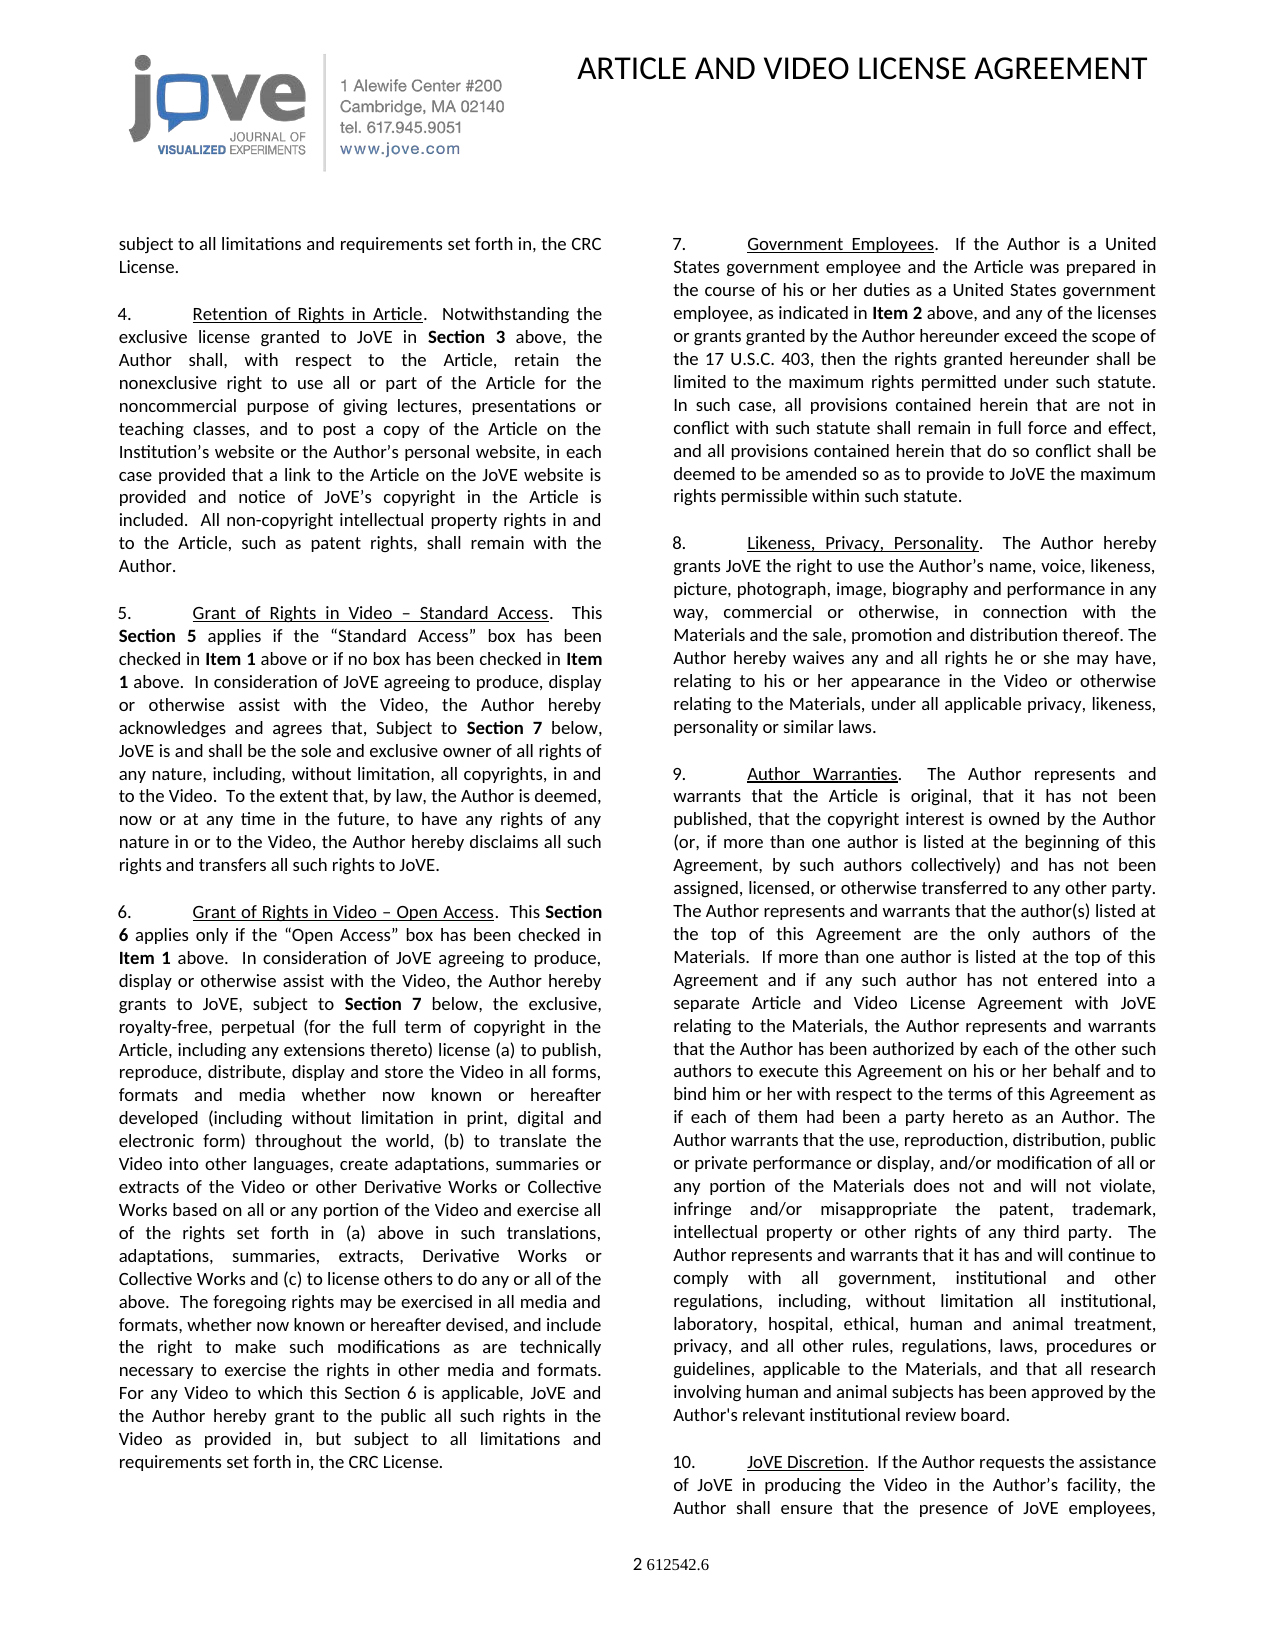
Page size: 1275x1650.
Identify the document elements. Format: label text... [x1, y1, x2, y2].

list Grant of Rights in Video – Standard Access. This Section 5 applies if the “Standard Access” box has been checked in Item 1 above or if no box has been checked in Item 1 above. In consideration of JoVE agreeing to produce, display or otherwise assist with the Video, the Author hereby acknowledges and agrees that, Subject to Section 7 below, JoVE is and shall be the sole and exclusive owner of all rights of any nature, including, without limitation, all copyrights, in and to the Video. To the extent that, by law, the Author is deemed, now or at any time in the future, to have any rights of any nature in or to the Video, the Author hereby disclaims all such rights and transfers all such rights to JoVE. [117, 601, 602, 876]
list Likeness, Privacy, Personality. The Author hereby grants JoVE the right to use the Author’s name, voice, likeness, picture, photograph, image, biography and performance in any way, commercial or otherwise, in connection with the Materials and the sale, promotion and distribution thereof. The Author hereby waives any and all rights he or she may have, relating to his or her appearance in the Video or otherwise relating to the Materials, under all applicable privacy, likeness, personality or similar laws. [672, 532, 1157, 738]
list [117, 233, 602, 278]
picture [120, 47, 517, 178]
list Author Warranties. The Author represents and warrants that the Article is original, that it has not been published, that the copyright interest is owned by the Author (or, if more than one author is listed at the beginning of this Agreement, by such authors collectively) and has not been assigned, licensed, or otherwise transferred to any other party. The Author represents and warrants that the author(s) listed at the top of this Agreement are the only authors of the Materials. If more than one author is listed at the top of this Agreement and if any such author has not entered into a separate Article and Video License Agreement with JoVE relating to the Materials, the Author represents and warrants that the Author has been authorized by each of the other such authors to execute this Agreement on his or her behalf and to bind him or her with respect to the terms of this Agreement as if each of them had been a party hereto as an Author. The Author warrants that the use, reproduction, distribution, public or private performance or display, and/or modification of all or any portion of the Materials does not and will not violate, infringe and/or misappropriate the patent, trademark, intellectual property or other rights of any third party. The Author represents and warrants that it has and will continue to comply with all government, institutional and other regulations, including, without limitation all institutional, laboratory, hospital, ethical, human and animal treatment, privacy, and all other rules, regulations, laws, procedures or guidelines, applicable to the Materials, and that all research involving human and animal subjects has been approved by the Author's relevant institutional review board. [672, 762, 1157, 1426]
list Retention of Rights in Article. Notwithstanding the exclusive license granted to JoVE in Section 3 above, the Author shall, with respect to the Article, retain the nonexclusive right to use all or part of the Article for the noncommercial purpose of giving lectures, presentations or teaching classes, and to post a copy of the Article on the Institution’s website or the Author’s personal website, in each case provided that a link to the Article on the JoVE website is provided and notice of JoVE’s copyright in the Article is included. All non-copyright intellectual property rights in and to the Article, such as patent rights, shall remain with the Author. [117, 302, 602, 577]
list Grant of Rights in Video – Open Access. This Section 6 applies only if the “Open Access” box has been checked in Item 1 above. In consideration of JoVE agreeing to produce, display or otherwise assist with the Video, the Author hereby grants to JoVE, subject to Section 7 below, the exclusive, royalty-free, perpetual (for the full term of copyright in the Article, including any extensions thereto) license (a) to publish, reproduce, distribute, display and store the Video in all forms, formats and media whether now known or hereafter developed (including without limitation in print, digital and electronic form) throughout the world, (b) to translate the Video into other languages, create adaptations, summaries or extracts of the Video or other Derivative Works or Collective Works based on all or any portion of the Video and exercise all of the rights set forth in (a) above in such translations, adaptations, summaries, extracts, Derivative Works or Collective Works and (c) to license others to do any or all of the above. The foregoing rights may be exercised in all media and formats, whether now known or hereafter devised, and include the right to make such modifications as are technically necessary to exercise the rights in other media and formats. For any Video to which this Section 6 is applicable, JoVE and the Author hereby grant to the public all such rights in the Video as provided in, but subject to all limitations and requirements set forth in, the CRC License. [117, 900, 602, 1473]
list Government Employees. If the Author is a United States government employee and the Article was prepared in the course of his or her duties as a United States government employee, as indicated in Item 2 above, and any of the licenses or grants granted by the Author hereunder exceed the scope of the 17 U.S.C. 403, then the rights granted hereunder shall be limited to the maximum rights permitted under such statute. In such case, all provisions contained herein that are not in conflict with such statute shall remain in full force and effect, and all provisions contained herein that do so conflict shall be deemed to be amended so as to provide to JoVE the maximum rights permissible within such statute. [672, 233, 1157, 508]
